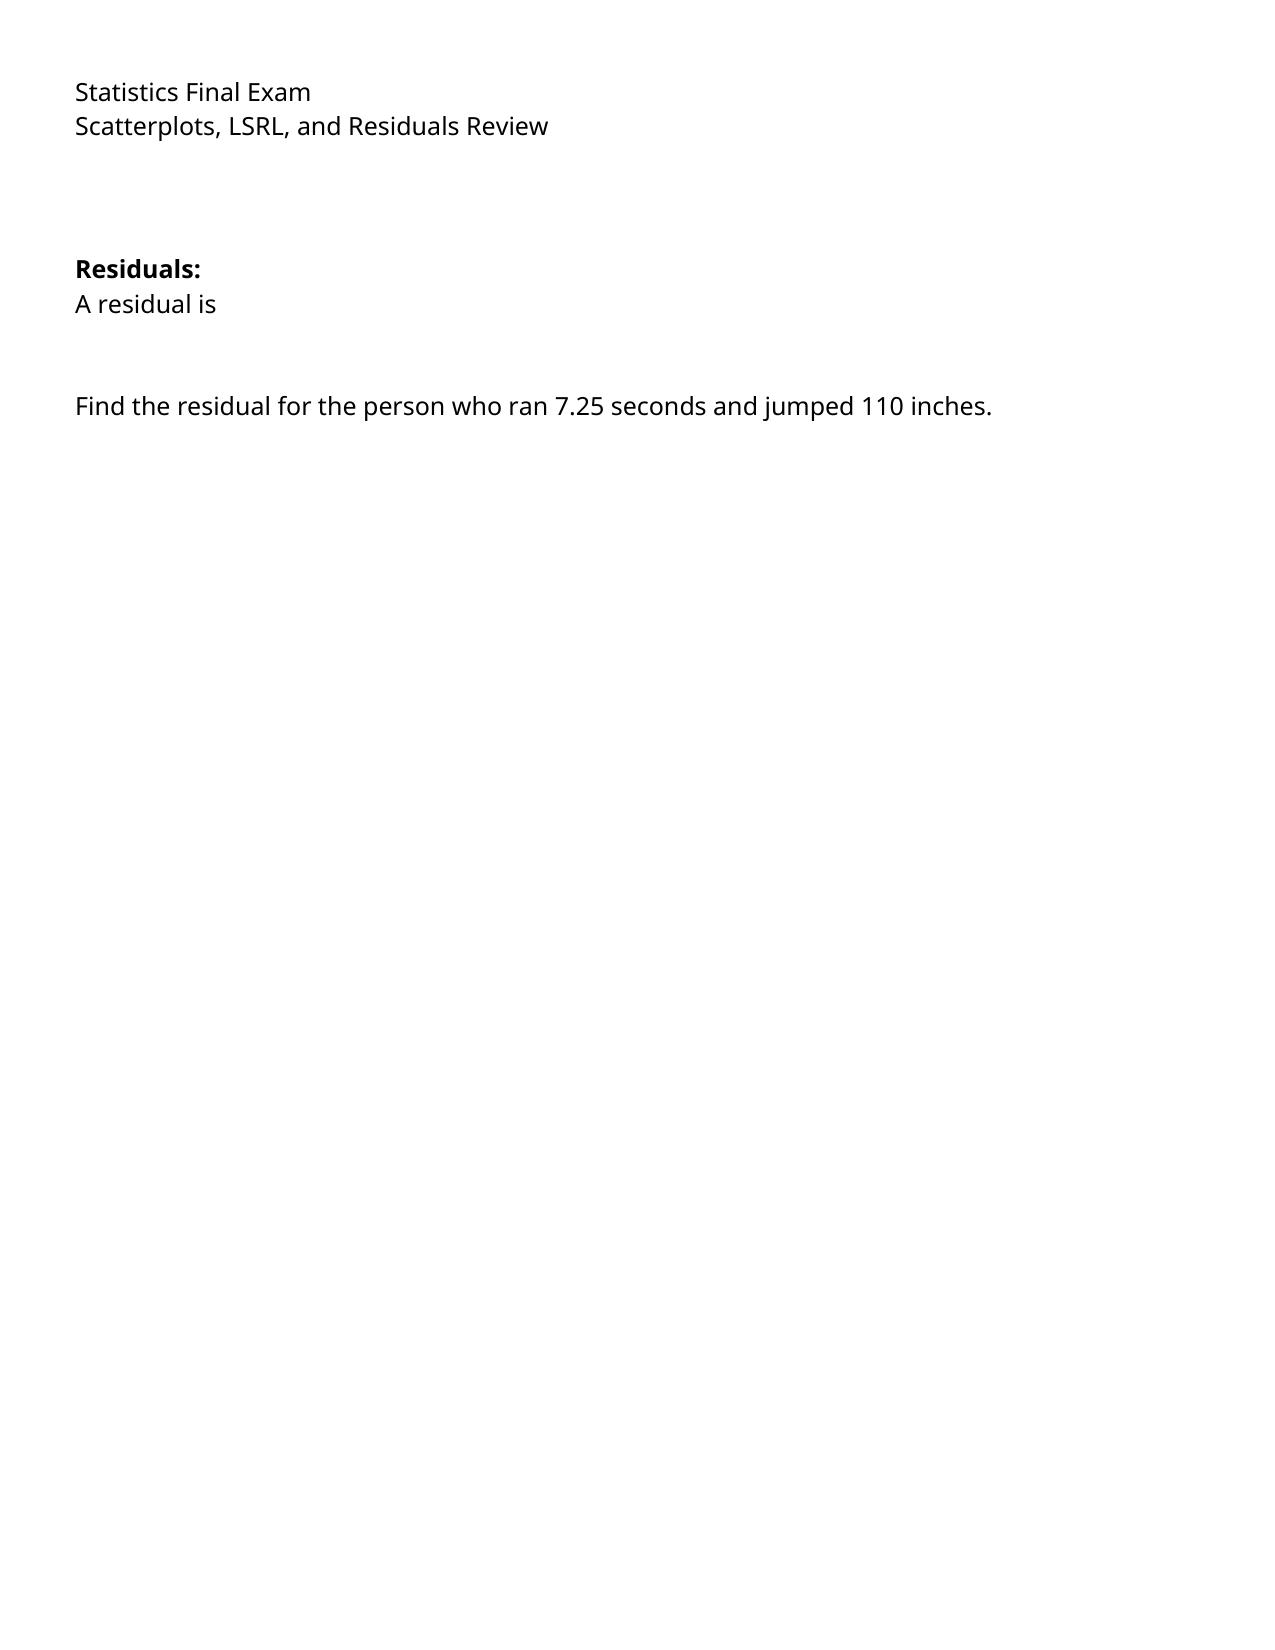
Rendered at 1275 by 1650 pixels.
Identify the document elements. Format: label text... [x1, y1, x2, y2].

text Find the residual for the person who ran 7.25 seconds and jumped 110 inches. [75, 388, 1200, 422]
text Residuals: [75, 252, 1200, 286]
text A residual is [75, 286, 1200, 320]
